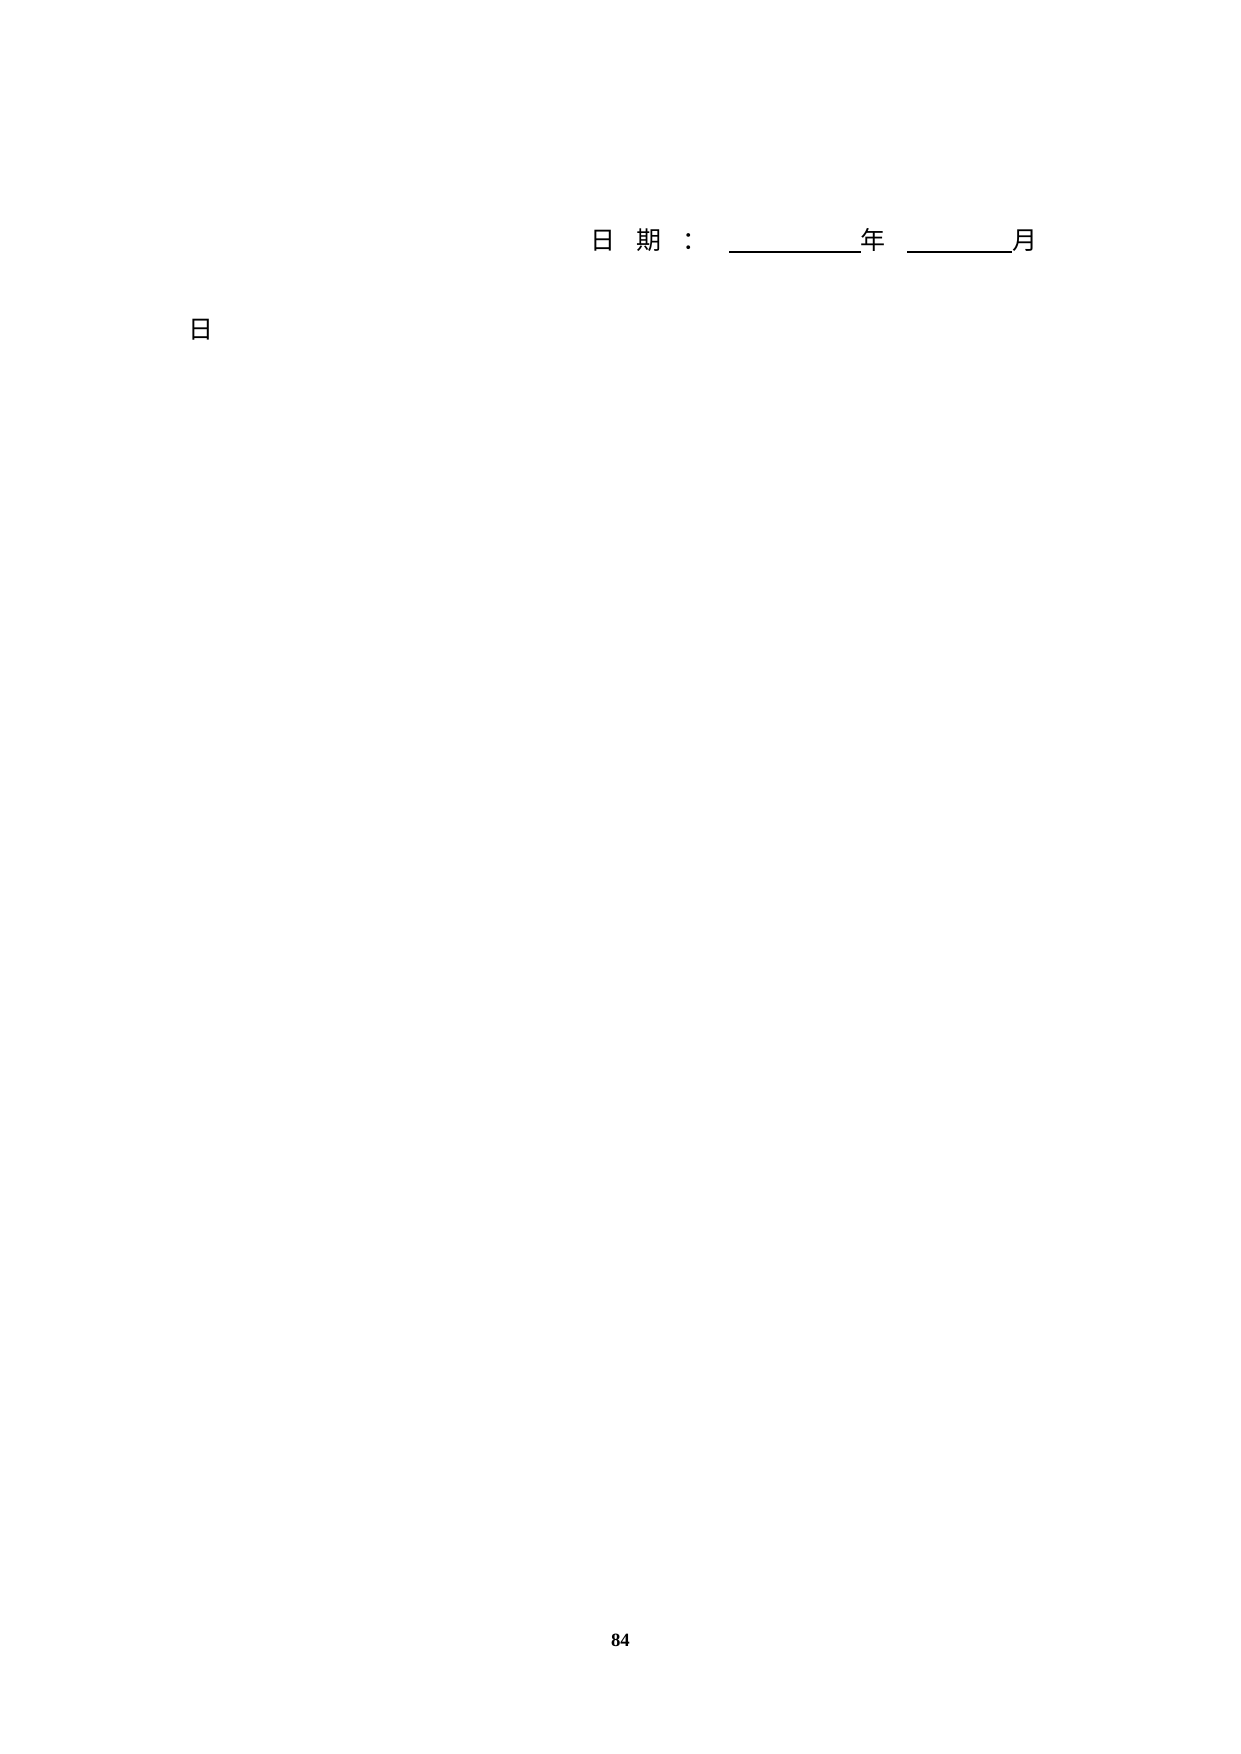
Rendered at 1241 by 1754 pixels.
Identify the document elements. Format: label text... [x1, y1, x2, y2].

text 日期： 年 月 日 [188, 208, 1052, 357]
